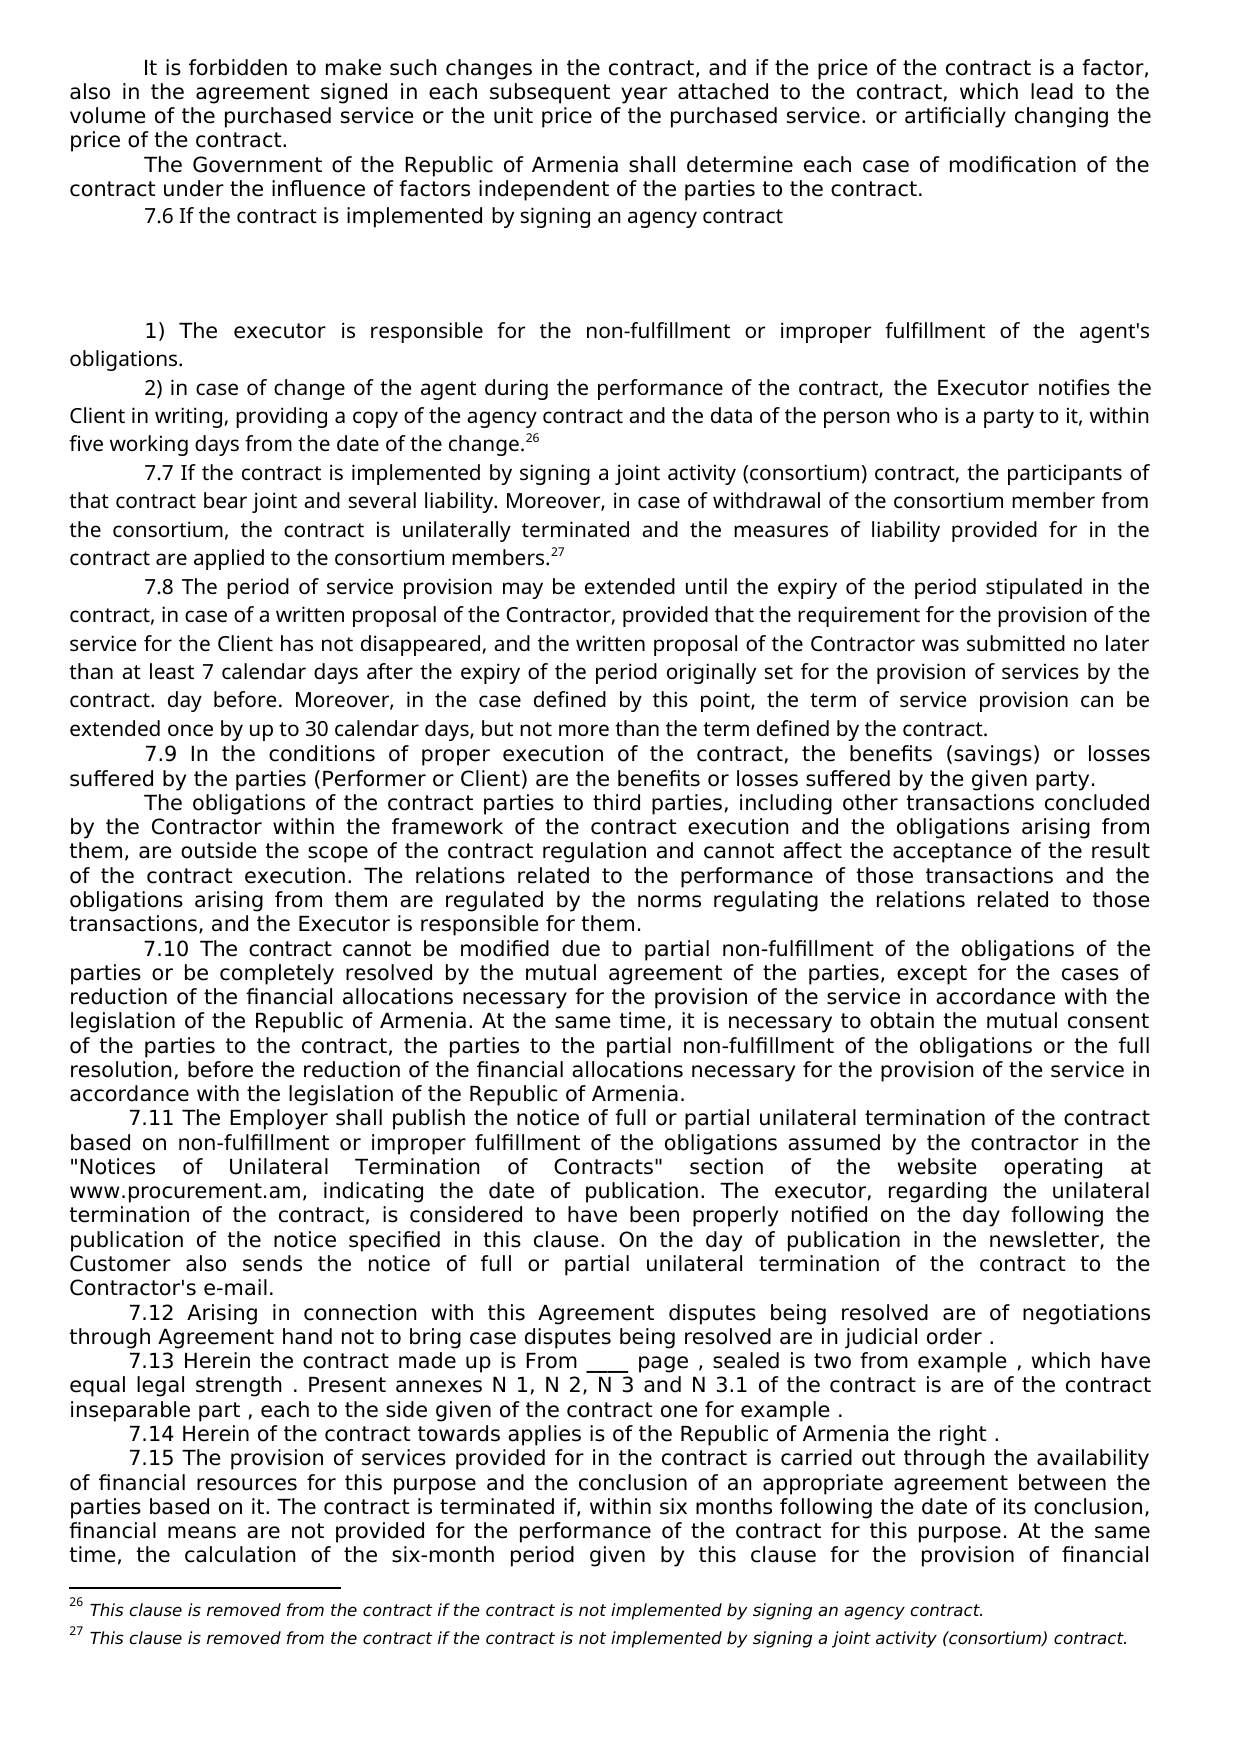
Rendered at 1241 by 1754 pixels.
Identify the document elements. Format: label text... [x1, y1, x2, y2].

text 1) The executor is responsible for the non-fulfillment or improper fulfillment of the agent's obligations. [69, 316, 1152, 373]
text 7.7 If the contract is implemented by signing a joint activity (consortium) contract, the participants of that contract bear joint and several liability. Moreover, in case of withdrawal of the consortium member from the consortium, the contract is unilaterally terminated and the measures of liability provided for in the contract are applied to the consortium members. [69, 458, 1152, 572]
text 7.6 If the contract is implemented by signing an agency contract [69, 201, 1152, 229]
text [69, 1446, 1152, 1568]
text 7.14 Herein of the contract towards applies is of the Republic of Armenia the right . [69, 1422, 1152, 1446]
text 7.10 The contract cannot be modified due to partial non-fulfillment of the obligations of the parties or be completely resolved by the mutual agreement of the parties, except for the cases of reduction of the financial allocations necessary for the provision of the service in accordance with the legislation of the Republic of Armenia. At the same time, it is necessary to obtain the mutual consent of the parties to the contract, the parties to the partial non-fulfillment of the obligations or the full resolution, before the reduction of the financial allocations necessary for the provision of the service in accordance with the legislation of the Republic of Armenia. [69, 937, 1152, 1106]
text 7.11 The Employer shall publish the notice of full or partial unilateral termination of the contract based on non-fulfillment or improper fulfillment of the obligations assumed by the contractor in the "Notices of Unilateral Termination of Contracts" section of the website operating at www.procurement.am, indicating the date of publication. The executor, regarding the unilateral termination of the contract, is considered to have been properly notified on the day following the publication of the notice specified in this clause. On the day of publication in the newsletter, the Customer also sends the notice of full or partial unilateral termination of the contract to the Contractor's e-mail. [69, 1106, 1152, 1301]
text 2) in case of change of the agent during the performance of the contract, the Executor notifies the Client in writing, providing a copy of the agency contract and the data of the person who is a party to it, within five working days from the date of the change. [69, 373, 1152, 458]
text The Government of the Republic of Armenia shall determine each case of modification of the contract under the influence of factors independent of the parties to the contract. [69, 153, 1152, 201]
text It is forbidden to make such changes in the contract, and if the price of the contract is a factor, also in the agreement signed in each subsequent year attached to the contract, which lead to the volume of the purchased service or the unit price of the purchased service. or artificially changing the price of the contract. [69, 56, 1152, 153]
text 7.9 In the conditions of proper execution of the contract, the benefits (savings) or losses suffered by the parties (Performer or Client) are the benefits or losses suffered by the given party. [69, 742, 1152, 791]
text 7.12 Arising in connection with this Agreement disputes being resolved are of negotiations through Agreement hand not to bring case disputes being resolved are in judicial order . [69, 1301, 1152, 1349]
text 7.13 Herein the contract made up is From ____ page , sealed is two from example , which have equal legal strength . Present annexes N 1, N 2, N 3 and N 3.1 of the contract is are of the contract inseparable part , each to the side given of the contract one for example . [69, 1349, 1152, 1422]
text The obligations of the contract parties to third parties, including other transactions concluded by the Contractor within the framework of the contract execution and the obligations arising from them, are outside the scope of the contract regulation and cannot affect the acceptance of the result of the contract execution. The relations related to the performance of those transactions and the obligations arising from them are regulated by the norms regulating the relations related to those transactions, and the Executor is responsible for them. [69, 791, 1152, 937]
text 7.8 The period of service provision may be extended until the expiry of the period stipulated in the contract, in case of a written proposal of the Contractor, provided that the requirement for the provision of the service for the Client has not disappeared, and the written proposal of the Contractor was submitted no later than at least 7 calendar days after the expiry of the period originally set for the provision of services by the contract. day before. Moreover, in the case defined by this point, the term of service provision can be extended once by up to 30 calendar days, but not more than the term defined by the contract. [69, 572, 1152, 742]
